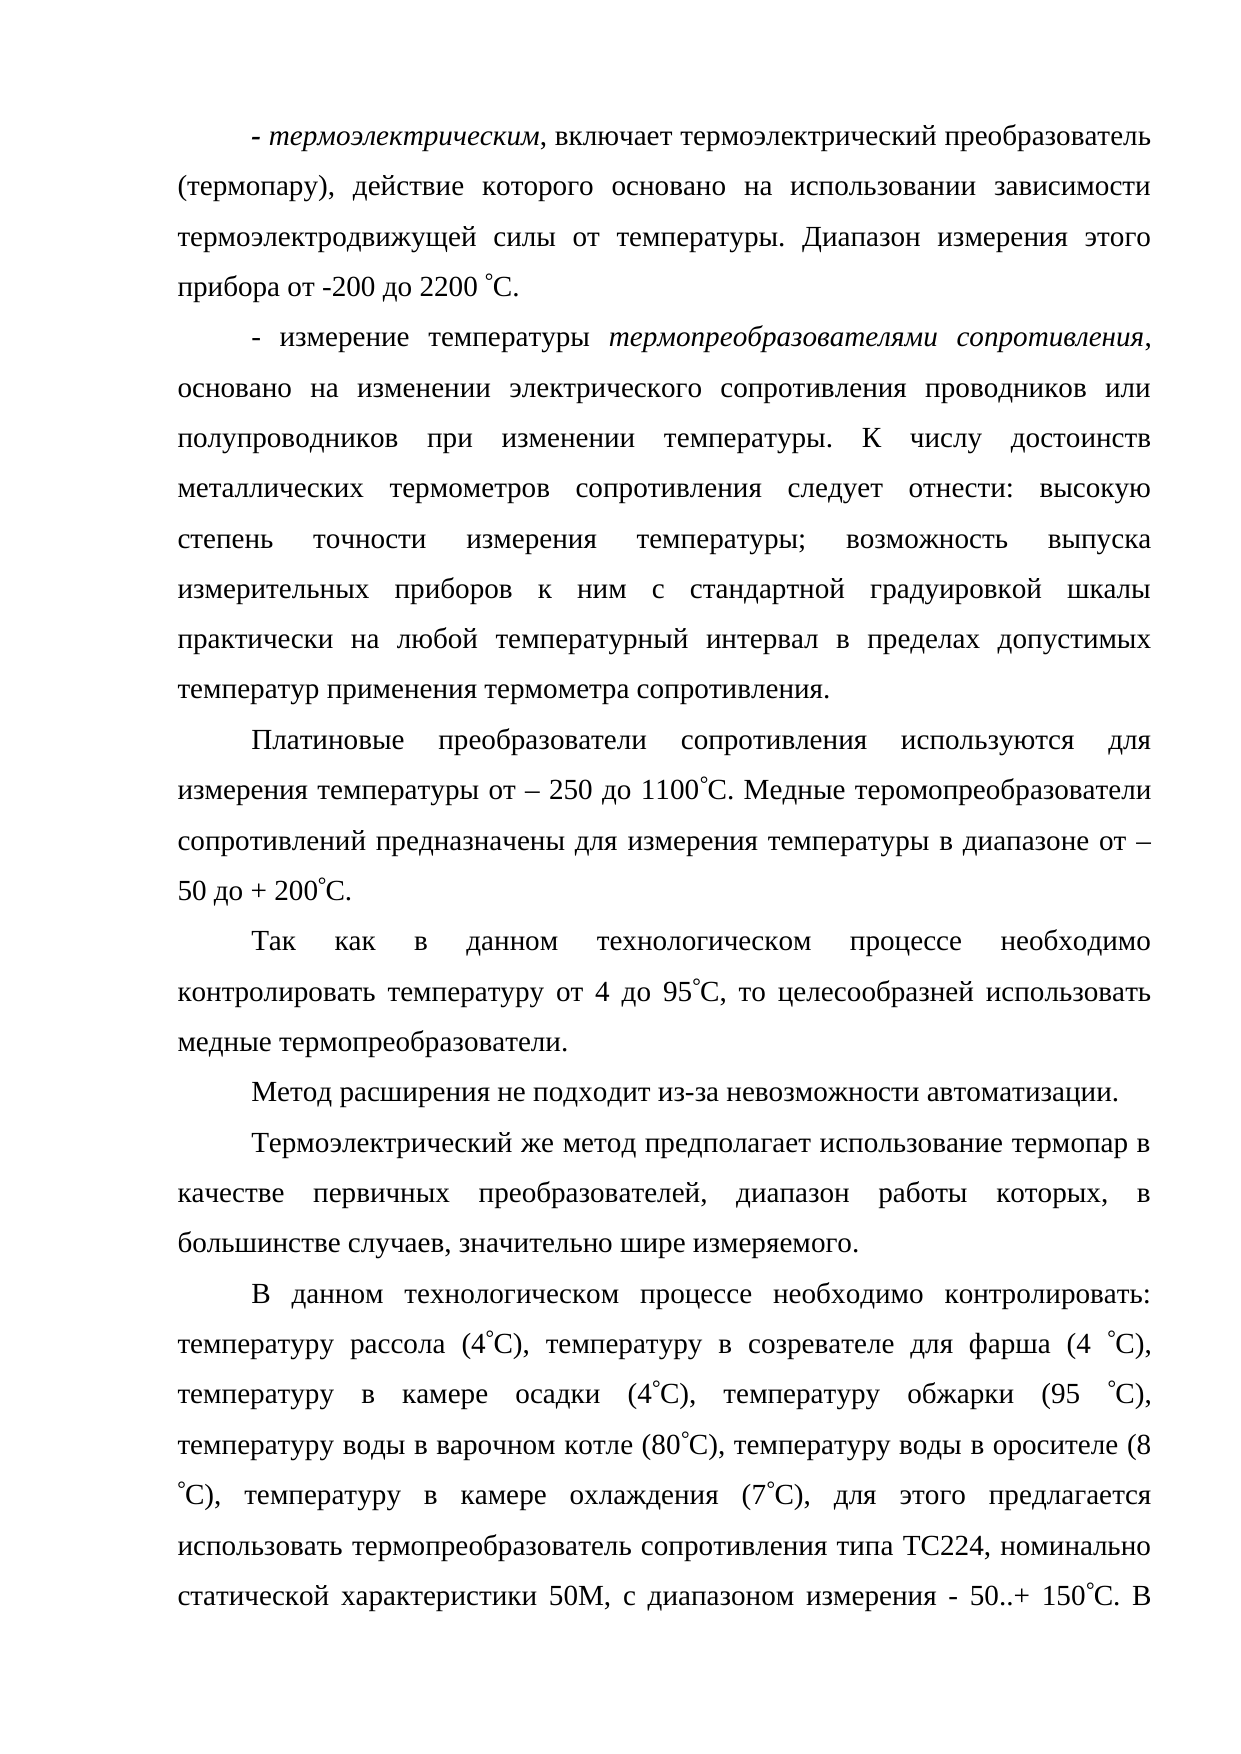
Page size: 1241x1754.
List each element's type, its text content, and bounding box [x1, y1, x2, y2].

text Платиновые преобразователи сопротивления используются для измерения температуры от – 250 до 1100С. Медные теромопреобразователи сопротивлений предназначены для измерения температуры в диапазоне от – 50 до + 200С. [177, 722, 1152, 907]
text Метод расширения не подходит из-за невозможности автоматизации. [177, 1074, 1152, 1108]
text Так как в данном технологическом процессе необходимо контролировать температуру от 4 до 95С, то целесообразней использовать медные термопреобразователи. [177, 923, 1152, 1058]
text - термоэлектрическим, включает термоэлектрический преобразователь (термопару), действие которого основано на использовании зависимости термоэлектродвижущей силы от температуры. Диапазон измерения этого прибора от -200 до 2200 С. [177, 118, 1152, 303]
text - измерение температуры термопреобразователями сопротивления, основано на изменении электрического сопротивления проводников или полупроводников при изменении температуры. К числу достоинств металлических термометров сопротивления следует отнести: высокую степень точности измерения температуры; возможность выпуска измерительных приборов к ним с стандартной градуировкой шкалы практически на любой температурный интервал в пределах допустимых температур применения термометра сопротивления. [177, 319, 1152, 705]
text Термоэлектрический же метод предполагает использование термопар в качестве первичных преобразователей, диапазон работы которых, в большинстве случаев, значительно шире измеряемого. [177, 1125, 1152, 1259]
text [177, 1276, 1152, 1612]
